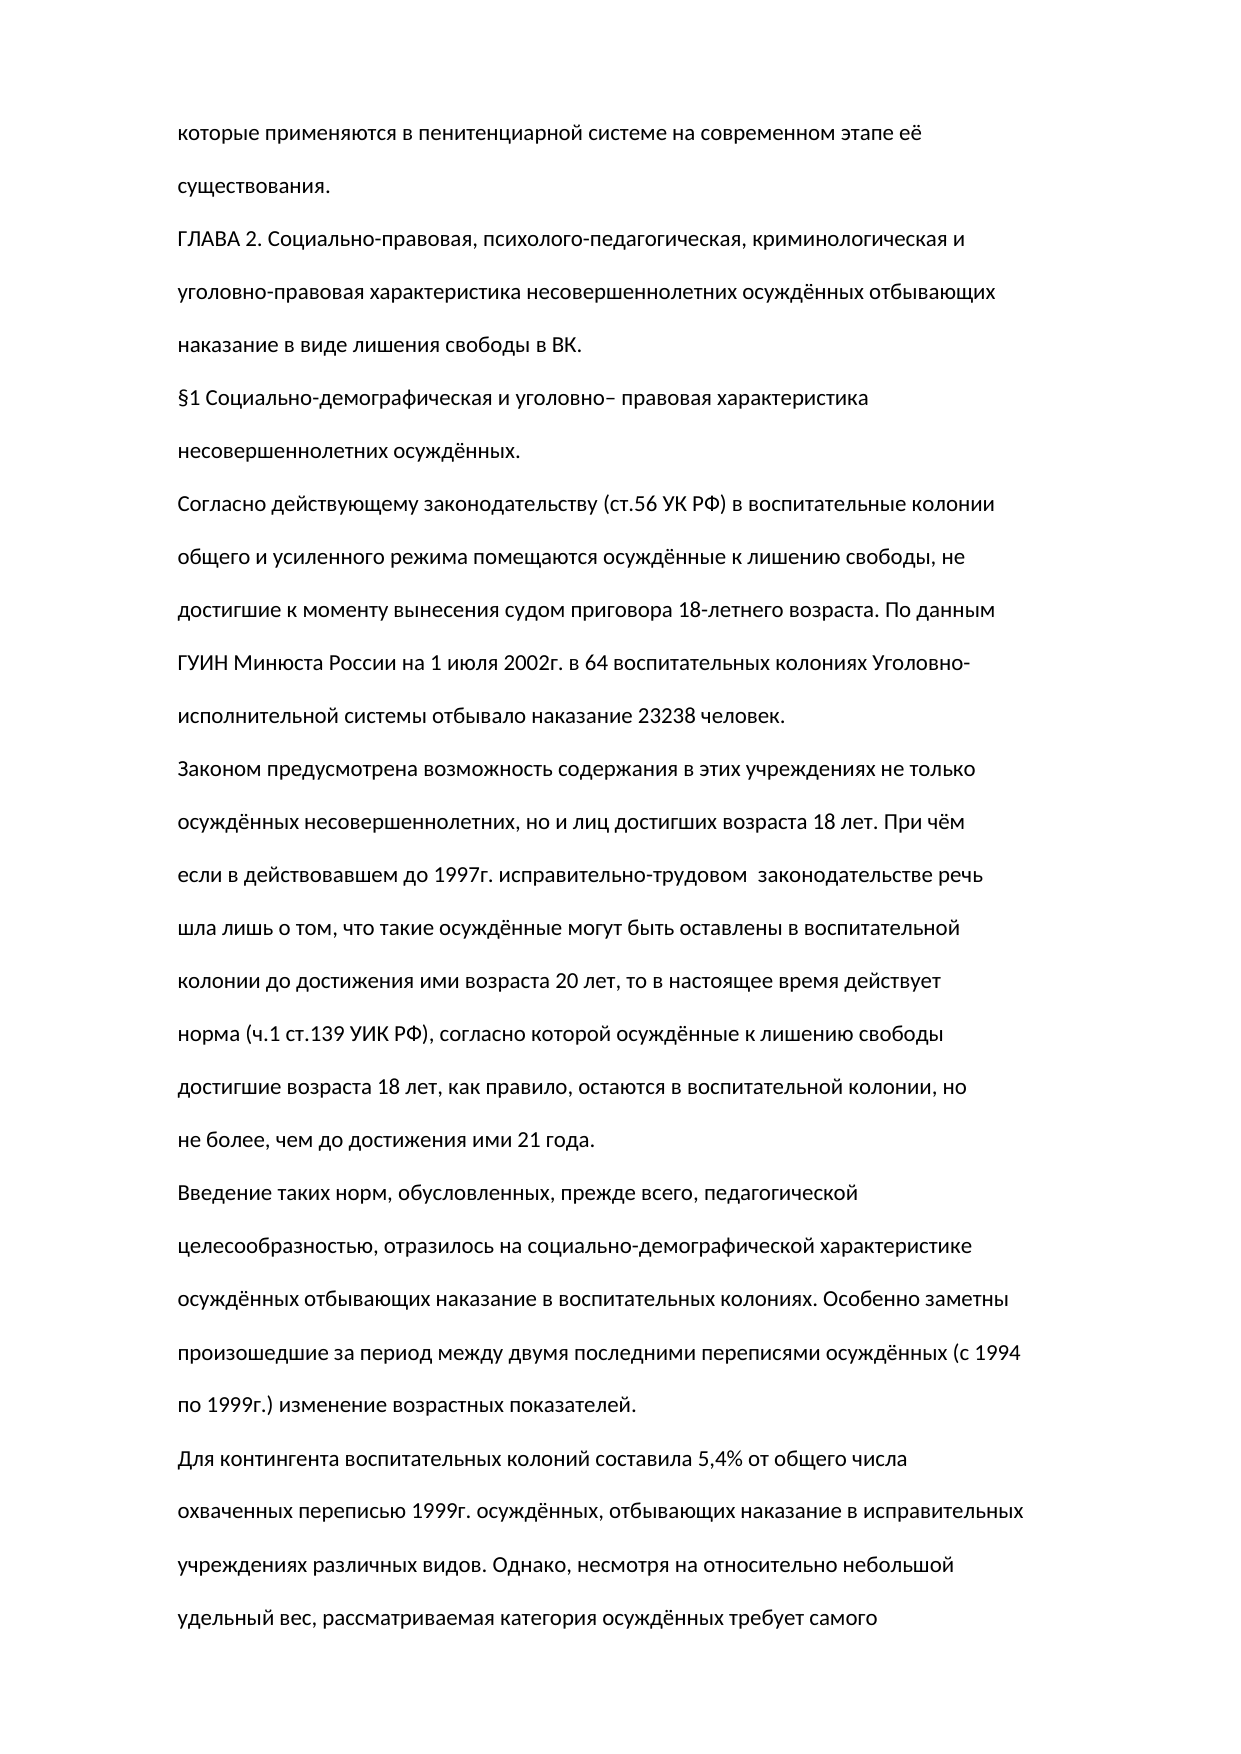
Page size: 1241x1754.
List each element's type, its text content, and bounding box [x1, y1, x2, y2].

text охваченных переписью 1999г. осуждённых, отбывающих наказание в исправительных [177, 1497, 1152, 1525]
text уголовно-правовая характеристика несовершеннолетних осуждённых отбывающих [177, 277, 1152, 305]
text общего и усиленного режима помещаются осуждённые к лишению свободы, не [177, 542, 1152, 570]
text шла лишь о том, что такие осуждённые могут быть оставлены в воспитательной [177, 913, 1152, 941]
text достигшие возраста 18 лет, как правило, остаются в воспитательной колонии, но [177, 1072, 1152, 1101]
text ГЛАВА 2. Социально-правовая, психолого-педагогическая, криминологическая и [177, 224, 1152, 252]
text несовершеннолетних осуждённых. [177, 436, 1152, 464]
text Законом предусмотрена возможность содержания в этих учреждениях не только [177, 754, 1152, 782]
text наказание в виде лишения свободы в ВК. [177, 330, 1152, 358]
text учреждениях различных видов. Однако, несмотря на относительно небольшой [177, 1550, 1152, 1578]
text произошедшие за период между двумя последними переписями осуждённых (с 1994 [177, 1338, 1152, 1366]
text исполнительной системы отбывало наказание 23238 человек. [177, 701, 1152, 729]
text по 1999г.) изменение возрастных показателей. [177, 1391, 1152, 1419]
text норма (ч.1 ст.139 УИК РФ), согласно которой осуждённые к лишению свободы [177, 1019, 1152, 1047]
text Согласно действующему законодательству (ст.56 УК РФ) в воспитательные колонии [177, 489, 1152, 517]
text существования. [177, 171, 1152, 199]
text осуждённых отбывающих наказание в воспитательных колониях. Особенно заметны [177, 1284, 1152, 1313]
text которые применяются в пенитенциарной системе на современном этапе её [177, 118, 1152, 146]
text целесообразностью, отразилось на социально-демографической характеристике [177, 1232, 1152, 1259]
text §1 Социально-демографическая и уголовно– правовая характеристика [177, 383, 1152, 411]
text колонии до достижения ими возраста 20 лет, то в настоящее время действует [177, 966, 1152, 994]
text Для контингента воспитательных колоний составила 5,4% от общего числа [177, 1444, 1152, 1472]
text осуждённых несовершеннолетних, но и лиц достигших возраста 18 лет. При чём [177, 807, 1152, 835]
text ГУИН Минюста России на 1 июля 2002г. в 64 воспитательных колониях Уголовно- [177, 648, 1152, 676]
text если в действовавшем до 1997г. исправительно-трудовом законодательстве речь [177, 860, 1152, 888]
text достигшие к моменту вынесения судом приговора 18-летнего возраста. По данным [177, 595, 1152, 623]
text удельный вес, рассматриваемая категория осуждённых требует самого [177, 1603, 1152, 1631]
text Введение таких норм, обусловленных, прежде всего, педагогической [177, 1178, 1152, 1207]
text не более, чем до достижения ими 21 года. [177, 1126, 1152, 1153]
